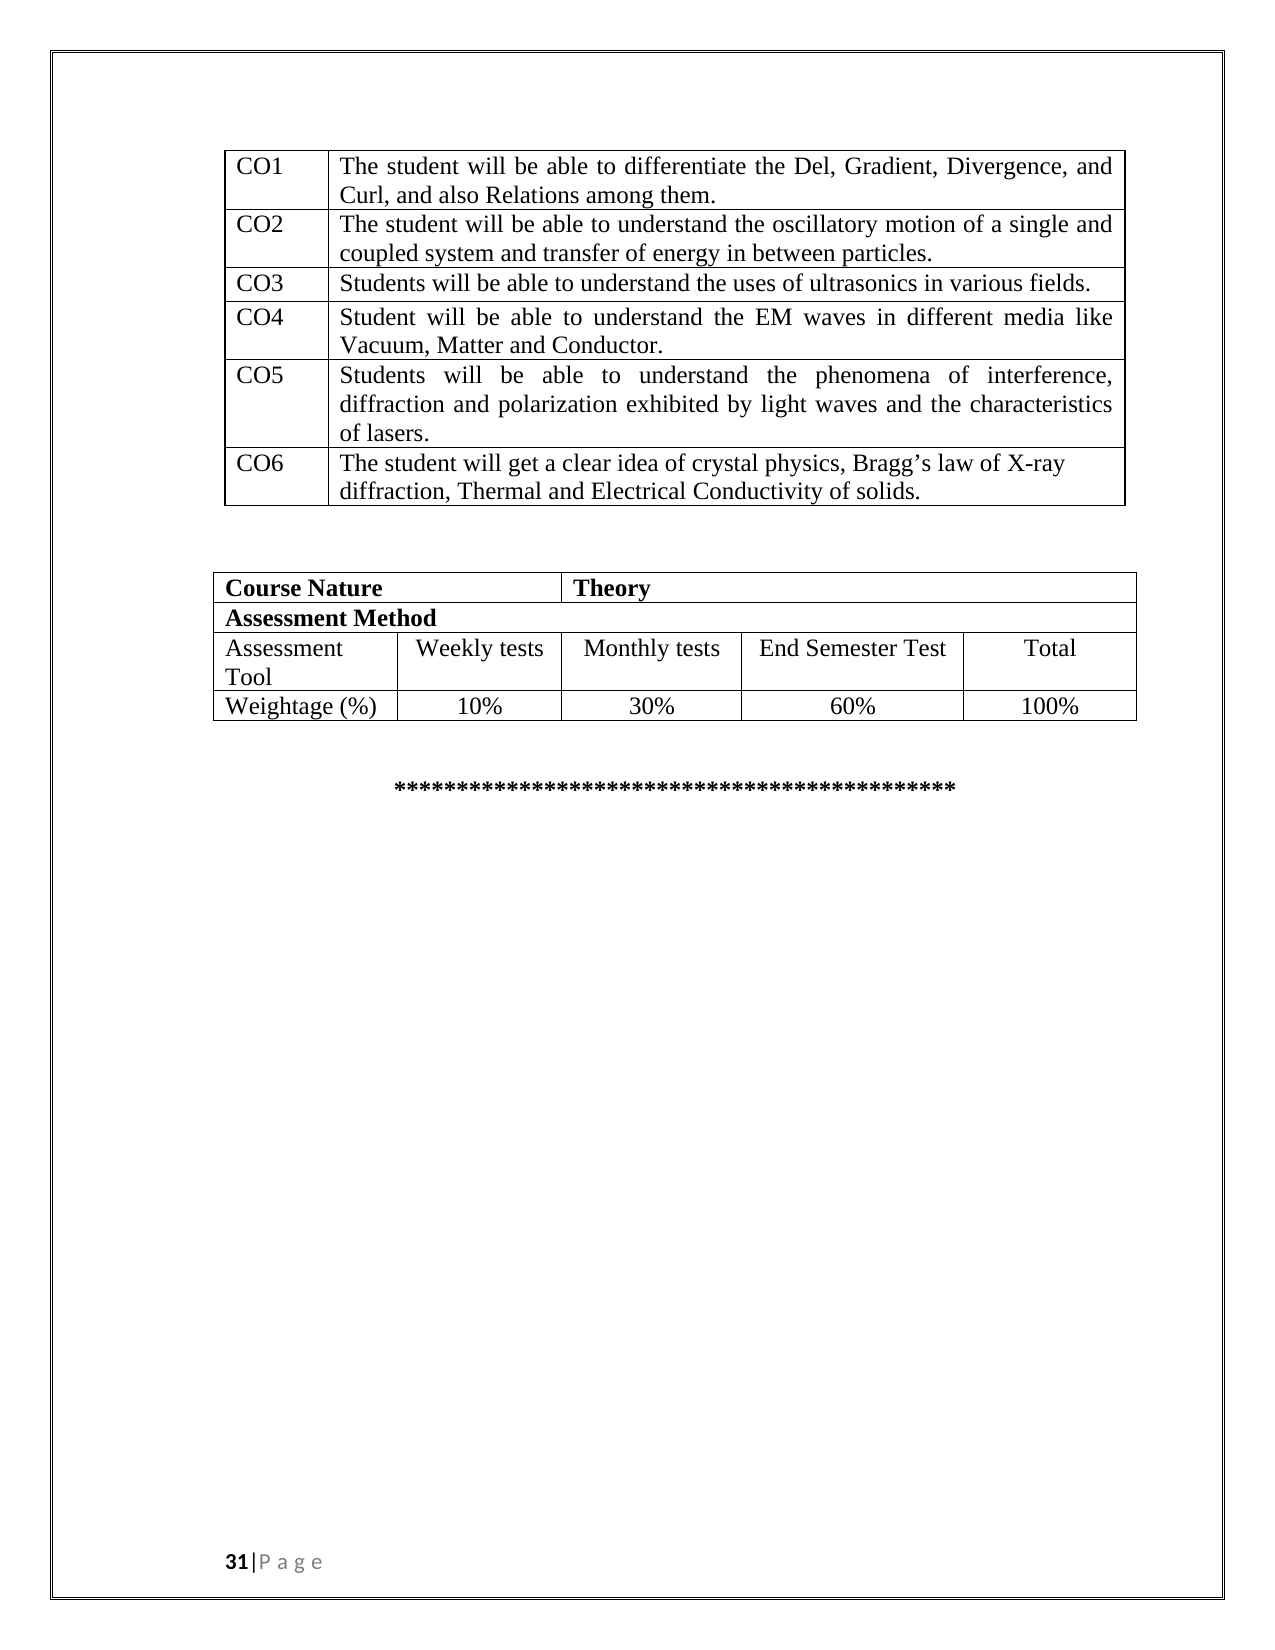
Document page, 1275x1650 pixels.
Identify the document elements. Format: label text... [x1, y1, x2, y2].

table_cell Students will be able to understand the uses of ultrasonics in various fields. [329, 268, 1124, 301]
table_cell The student will be able to understand the oscillatory motion of a single and coupled system and transfer of energy in between particles. [329, 210, 1124, 267]
table_header The student will be able to differentiate the Del, Gradient, Divergence, and Curl, and also Relations among them. [329, 151, 1124, 208]
table_cell CO3 [226, 268, 328, 301]
table_cell CO6 [226, 448, 328, 505]
table_cell The student will get a clear idea of crystal physics, Bragg’s law of X-ray diffraction, Thermal and Electrical Conductivity of solids. [329, 448, 1124, 505]
table_header Theory [562, 573, 1136, 602]
table_cell CO2 [226, 210, 328, 267]
table_cell Monthly tests [562, 633, 741, 690]
table_cell Total [964, 633, 1136, 690]
table_cell End Semester Test [742, 633, 963, 690]
table_cell 30% [562, 691, 741, 720]
table_cell CO5 [226, 360, 328, 447]
table_cell 10% [398, 691, 561, 720]
table_cell Students will be able to understand the phenomena of interference, diffraction and polarization exhibited by light waves and the characteristics of lasers. [329, 360, 1124, 447]
table_cell CO4 [226, 302, 328, 359]
table_cell Weightage (%) [214, 691, 397, 720]
table_header Course Nature [214, 573, 561, 602]
table_cell Student will be able to understand the EM waves in different media like Vacuum, Matter and Conductor. [329, 302, 1124, 359]
table_cell Weekly tests [398, 633, 561, 690]
table_cell 100% [964, 691, 1136, 720]
table_cell Assessment Tool [214, 633, 397, 690]
table_cell 60% [742, 691, 963, 720]
text ********************************************* [225, 775, 1125, 804]
table_header CO1 [226, 151, 328, 208]
table_cell Assessment Method [214, 603, 1136, 632]
